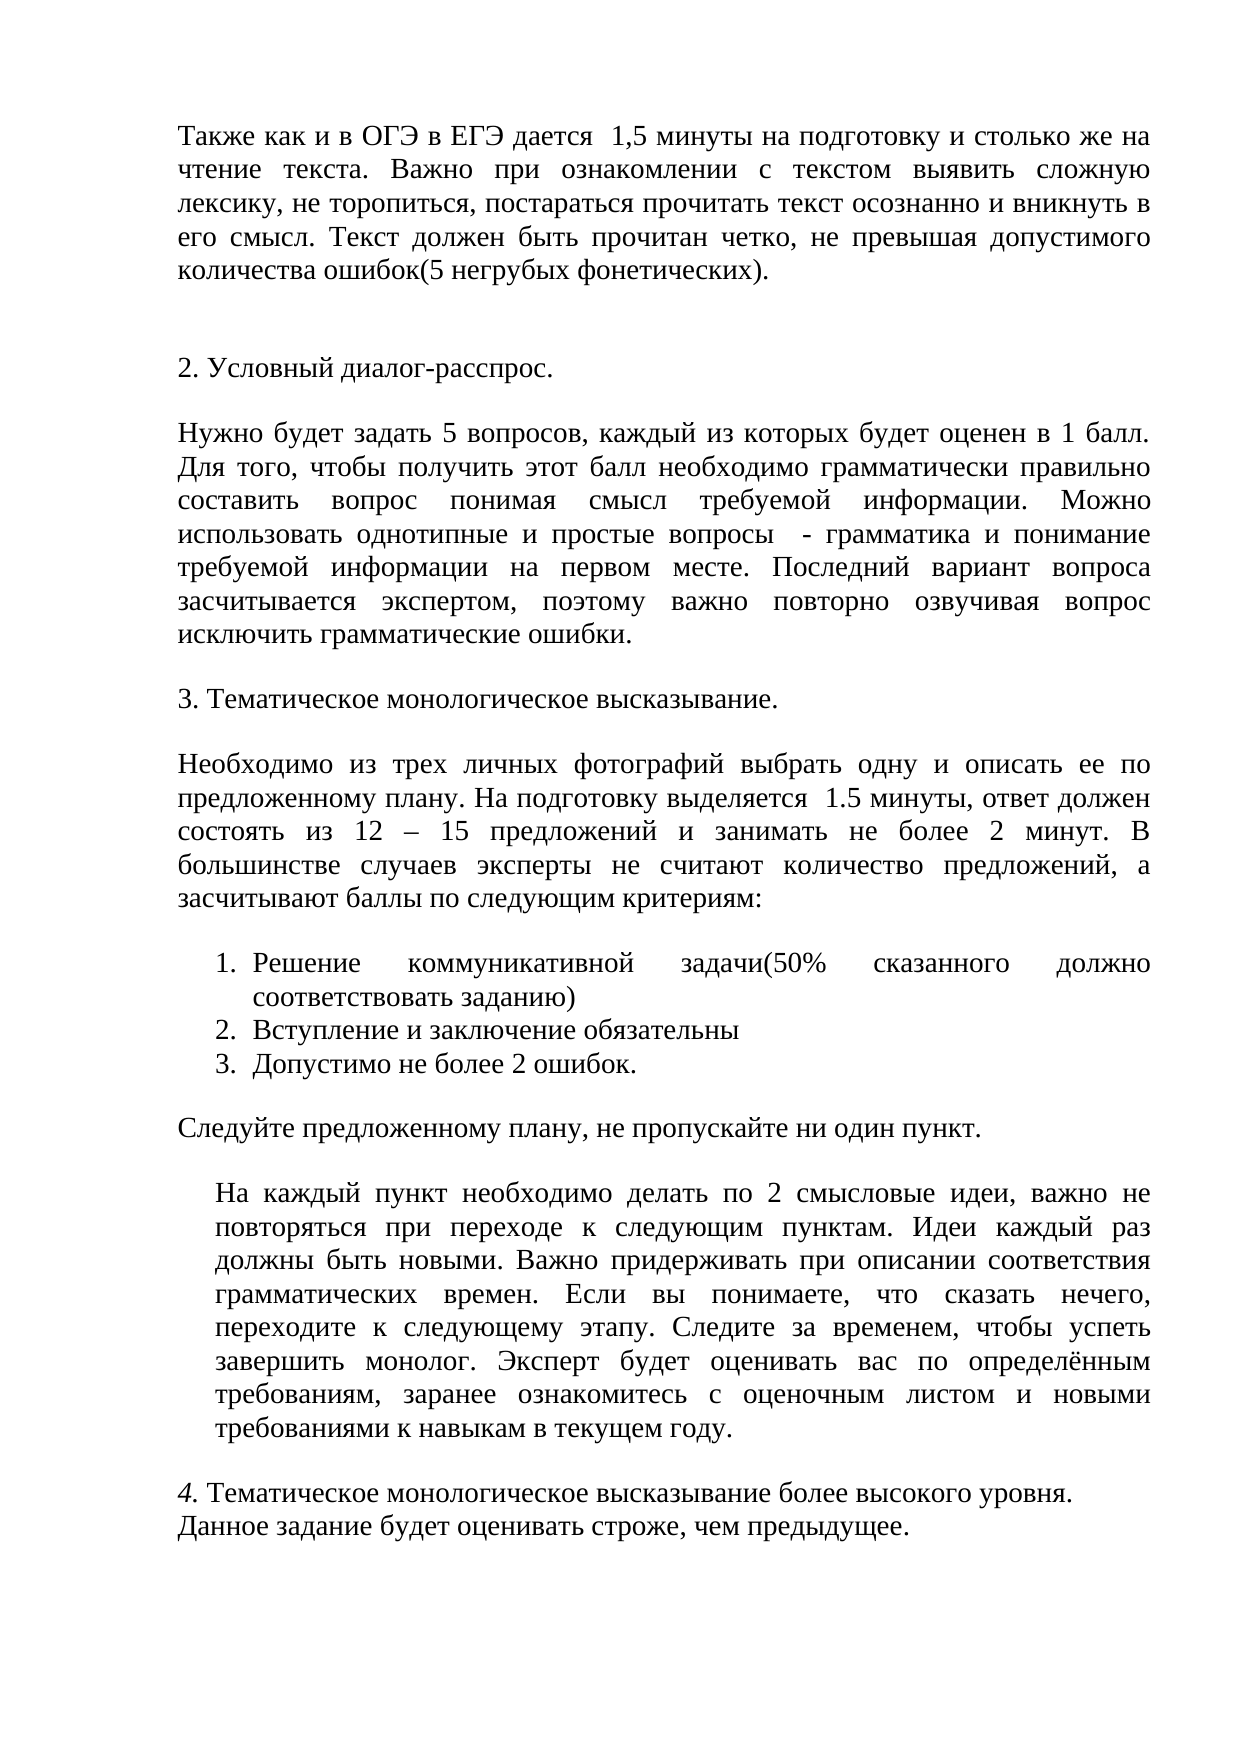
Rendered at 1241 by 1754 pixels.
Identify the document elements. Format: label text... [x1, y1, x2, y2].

text Следуйте предложенному плану, не пропускайте ни один пункт. [177, 1111, 1152, 1144]
text 3. Тематическое монологическое высказывание. [177, 681, 1152, 715]
text Также как и в ОГЭ в ЕГЭ дается 1,5 минуты на подготовку и столько же на чтение текста. Важно при ознакомлении с текстом выявить сложную лексику, не торопиться, постараться прочитать текст осознанно и вникнуть в его смысл. Текст должен быть прочитан четко, не превышая допустимого количества ошибок(5 негрубых фонетических). [177, 118, 1152, 286]
text Необходимо из трех личных фотографий выбрать одну и описать ее по предложенному плану. На подготовку выделяется 1.5 минуты, ответ должен состоять из 12 – 15 предложений и занимать не более 2 минут. В большинстве случаев эксперты не считают количество предложений, а засчитывают баллы по следующим критериям: [177, 746, 1152, 914]
list Решение коммуникативной задачи(50% сказанного должно соответствовать заданию) [215, 945, 1152, 1012]
text 2. Условный диалог-расспрос. [177, 317, 1152, 384]
text На каждый пункт необходимо делать по 2 смысловые идеи, важно не повторяться при переходе к следующим пунктам. Идеи каждый раз должны быть новыми. Важно придерживать при описании соответствия грамматических времен. Если вы понимаете, что сказать нечего, переходите к следующему этапу. Следите за временем, чтобы успеть завершить монолог. Эксперт будет оценивать вас по определённым требованиям, заранее ознакомитесь с оценочным листом и новыми требованиями к навыкам в текущем году. [215, 1175, 1152, 1444]
text 4. Тематическое монологическое высказывание более высокого уровня. Данное задание будет оценивать строже, чем предыдущее. [177, 1475, 1152, 1542]
list Допустимо не более 2 ошибок. [215, 1046, 1152, 1079]
text Нужно будет задать 5 вопросов, каждый из которых будет оценен в 1 балл. Для того, чтобы получить этот балл необходимо грамматически правильно составить вопрос понимая смысл требуемой информации. Можно использовать однотипные и простые вопросы - грамматика и понимание требуемой информации на первом месте. Последний вариант вопроса засчитывается экспертом, поэтому важно повторно озвучивая вопрос исключить грамматические ошибки. [177, 415, 1152, 650]
list Вступление и заключение обязательны [215, 1012, 1152, 1046]
